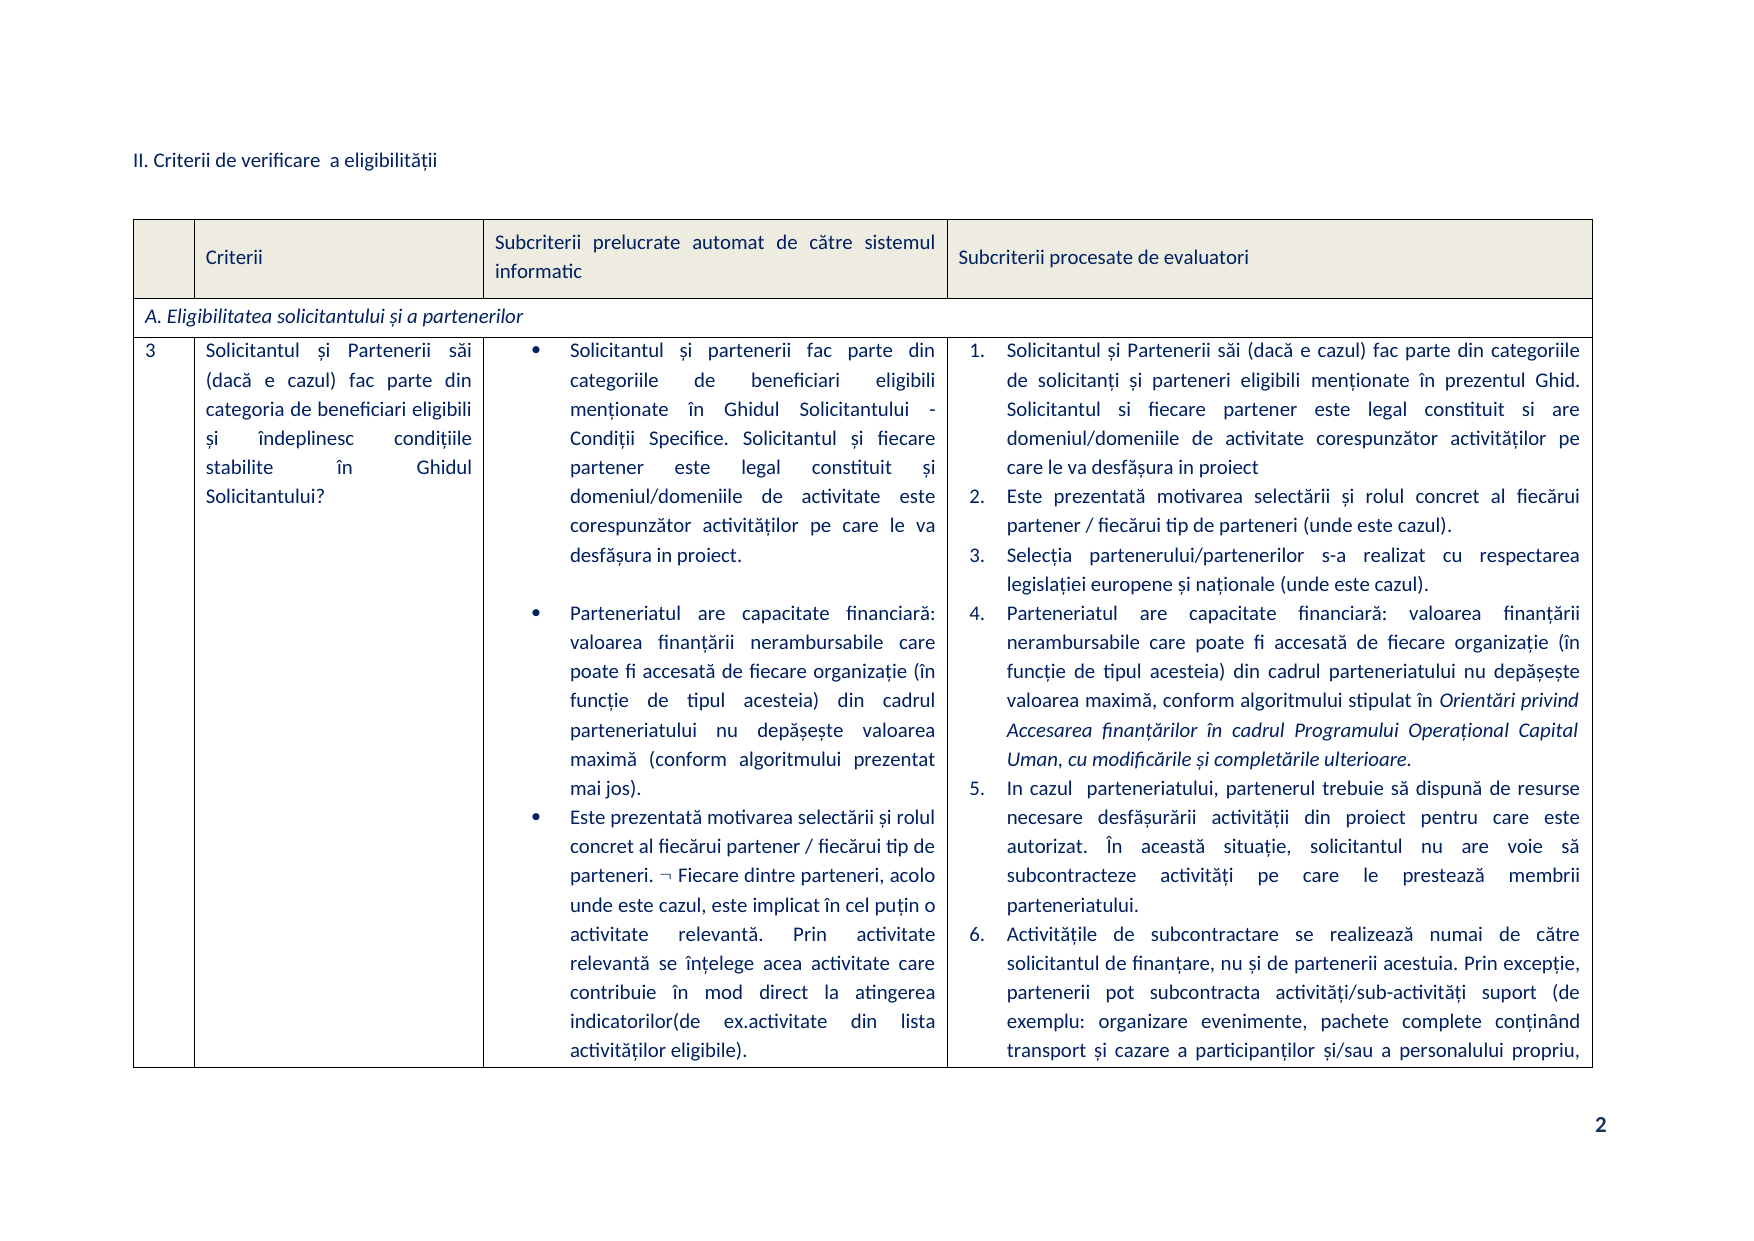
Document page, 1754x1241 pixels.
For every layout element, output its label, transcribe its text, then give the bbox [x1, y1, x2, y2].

subtitle II. Criterii de verificare a eligibilității [133, 148, 1606, 173]
table_header Subcriterii procesate de evaluatori [948, 220, 1592, 298]
table_header Criterii [195, 220, 483, 298]
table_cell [484, 338, 947, 1067]
table_cell 3 [134, 338, 194, 1067]
table_header [134, 220, 194, 298]
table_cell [948, 338, 1592, 1067]
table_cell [195, 338, 483, 1067]
table_cell A. Eligibilitatea solicitantului şi a partenerilor [134, 299, 1592, 337]
table_header Subcriterii prelucrate automat de către sistemul informatic [484, 220, 947, 298]
